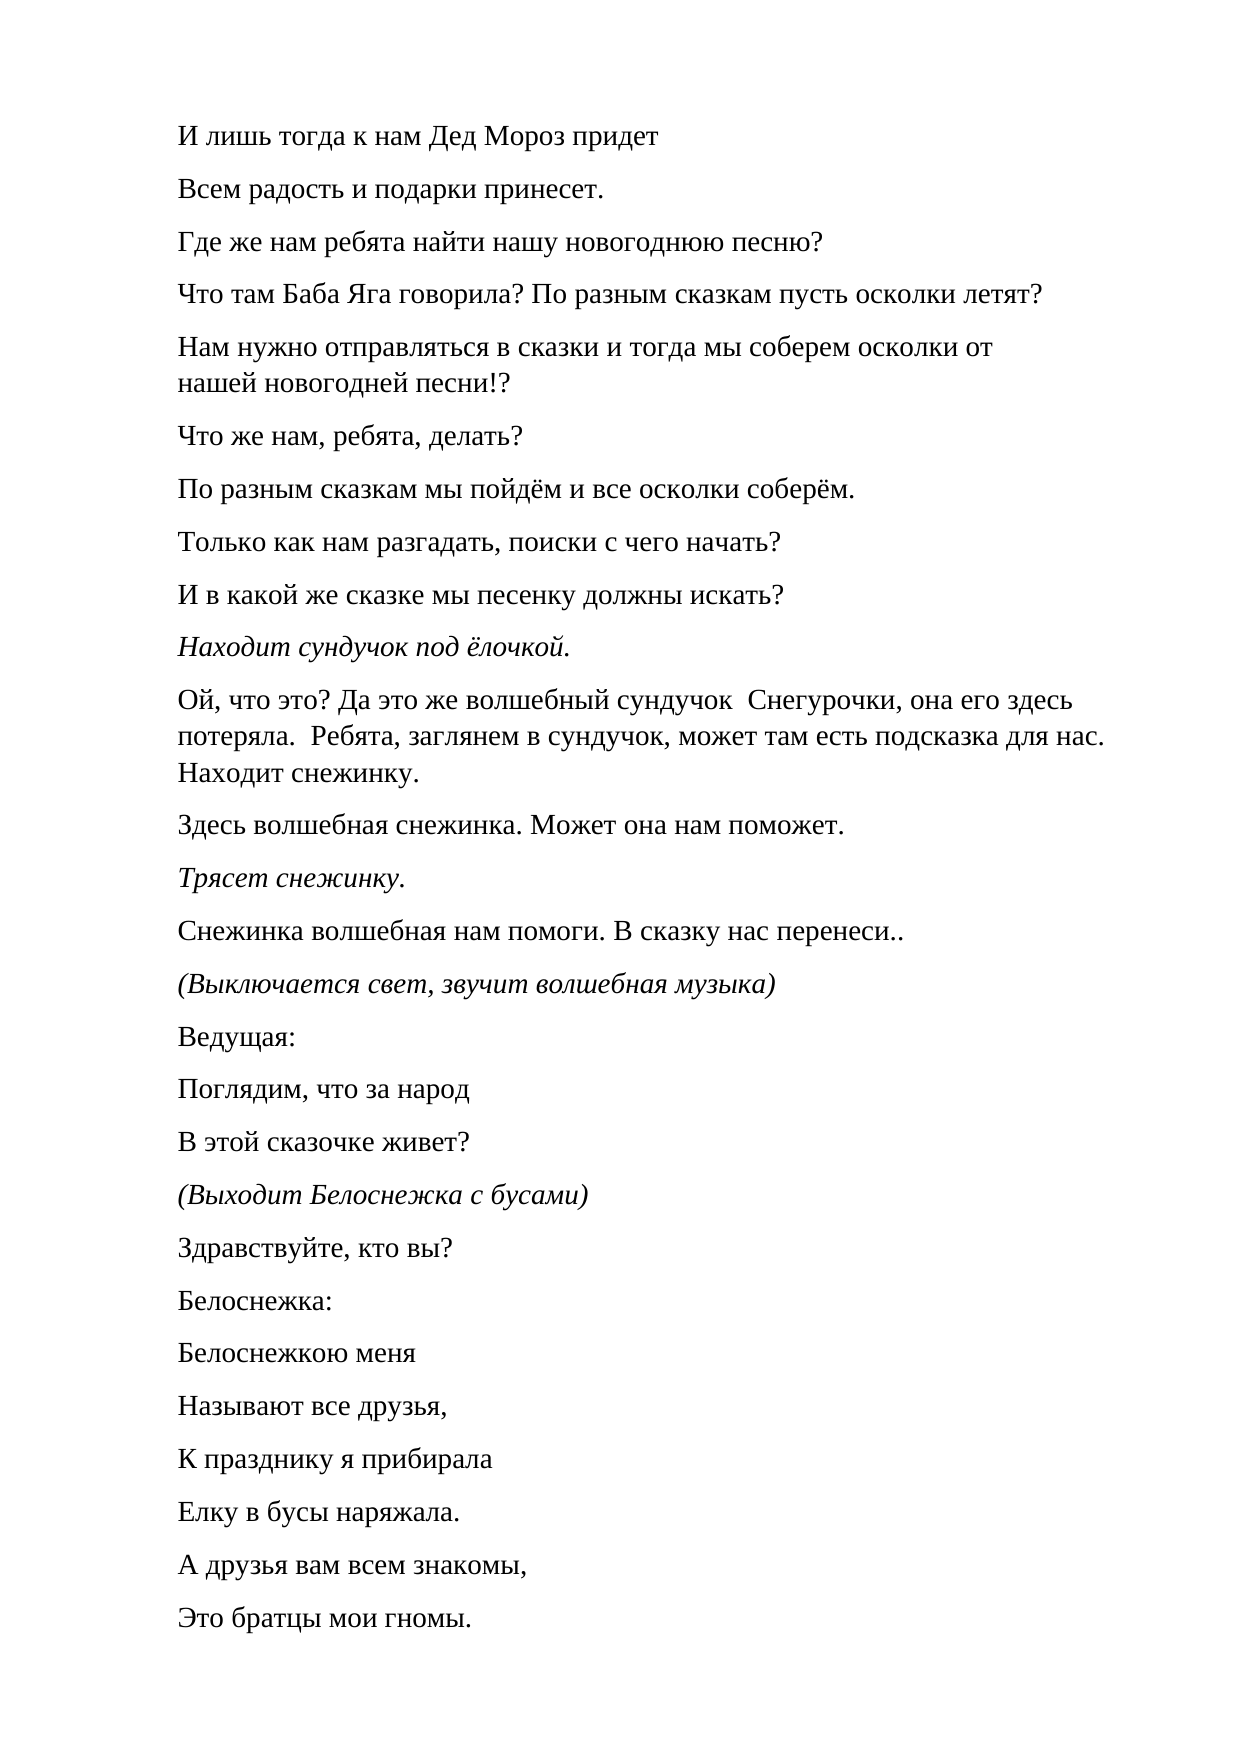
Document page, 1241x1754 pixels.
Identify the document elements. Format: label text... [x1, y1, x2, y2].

text Что же нам, ребята, делать? [177, 418, 1152, 452]
text Трясет снежинку. [177, 860, 1152, 894]
text Только как нам разгадать, поиски с чего начать? [177, 524, 1152, 557]
text А друзья вам всем знакомы, [177, 1547, 1152, 1580]
text Снежинка волшебная нам помоги. В сказку нас перенеси.. [177, 913, 1152, 947]
text Что там Баба Яга говорила? По разным сказкам пусть осколки летят? [177, 277, 1152, 310]
text Ведущая: [177, 1019, 1152, 1052]
text К празднику я прибирала [177, 1441, 1152, 1475]
text И лишь тогда к нам Дед Мороз придет [177, 118, 1152, 152]
text Где же нам ребята найти нашу новогоднюю песню? [177, 224, 1152, 257]
text Белоснежкою меня [177, 1336, 1152, 1369]
text Здесь волшебная снежинка. Может она нам поможет. [177, 807, 1152, 841]
text Называют все друзья, [177, 1388, 1152, 1422]
text (Выключается свет, звучит волшебная музыка) [177, 966, 1152, 999]
text Поглядим, что за народ [177, 1072, 1152, 1105]
text По разным сказкам мы пойдём и все осколки соберём. [177, 471, 1152, 505]
text В этой сказочке живет? [177, 1124, 1152, 1158]
text Здравствуйте, кто вы? [177, 1230, 1152, 1263]
text Всем радость и подарки принесет. [177, 171, 1152, 204]
text Нам нужно отправляться в сказки и тогда мы соберем осколки от нашей новогодней песни!? [177, 329, 1152, 399]
text Ой, что это? Да это же волшебный сундучок Снегурочки, она его здесь потеряла. Ребята, заглянем в сундучок, может там есть подсказка для нас. Находит снежинку. [177, 682, 1152, 788]
text (Выходит Белоснежка с бусами) [177, 1177, 1152, 1211]
text Это братцы мои гномы. [177, 1600, 1152, 1633]
text И в какой же сказке мы песенку должны искать? [177, 577, 1152, 610]
text Находит сундучок под ёлочкой. [177, 629, 1152, 663]
text Елку в бусы наряжала. [177, 1494, 1152, 1528]
text Белоснежка: [177, 1283, 1152, 1316]
